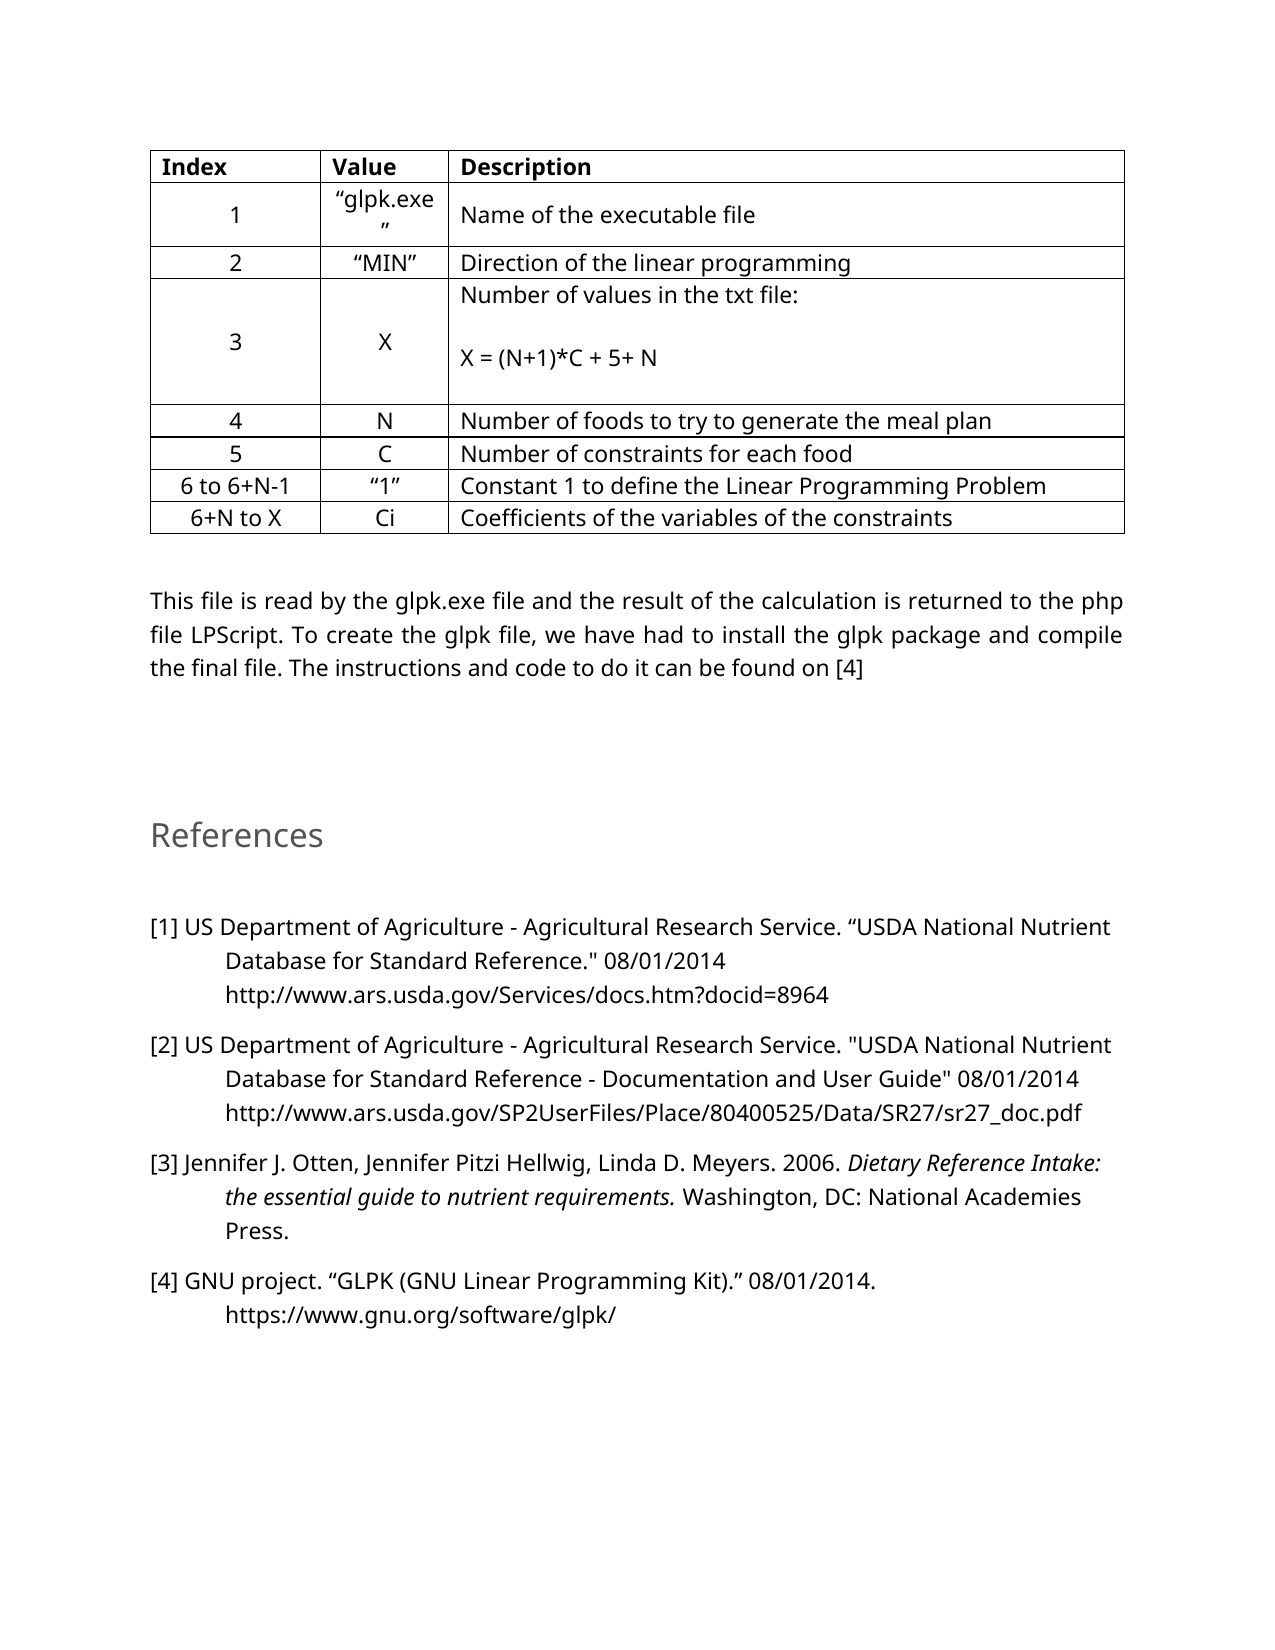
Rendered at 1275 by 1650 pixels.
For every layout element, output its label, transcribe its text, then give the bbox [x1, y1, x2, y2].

text [2] US Department of Agriculture - Agricultural Research Service. "USDA National Nutrient Database for Standard Reference - Documentation and User Guide" 08/01/2014 http://www.ars.usda.gov/SP2UserFiles/Place/80400525/Data/SR27/sr27_doc.pdf [150, 1029, 1125, 1128]
table_cell N [321, 405, 448, 436]
table_header Value [321, 151, 448, 182]
text [1] US Department of Agriculture - Agricultural Research Service. “USDA National Nutrient Database for Standard Reference." 08/01/2014 http://www.ars.usda.gov/Services/docs.htm?docid=8964 [150, 911, 1125, 1010]
table_cell 6 to 6+N-1 [151, 470, 320, 501]
text [3] Jennifer J. Otten, Jennifer Pitzi Hellwig, Linda D. Meyers. 2006. Dietary Reference Intake: the essential guide to nutrient requirements. Washington, DC: National Academies Press. [150, 1147, 1125, 1246]
table_header Index [151, 151, 320, 182]
table_cell Number of foods to try to generate the meal plan [449, 405, 1124, 436]
table_cell X [321, 279, 448, 404]
table_cell C [321, 438, 448, 469]
table_cell 1 [151, 183, 320, 246]
table_cell Direction of the linear programming [449, 247, 1124, 278]
table_cell Coefficients of the variables of the constraints [449, 502, 1124, 533]
table_cell 5 [151, 438, 320, 469]
table_cell “MIN” [321, 247, 448, 278]
table_cell Name of the executable file [449, 183, 1124, 246]
table_cell 2 [151, 247, 320, 278]
table_cell 4 [151, 405, 320, 436]
table_cell Constant 1 to define the Linear Programming Problem [449, 470, 1124, 501]
table_cell “1” [321, 470, 448, 501]
text [4] GNU project. “GLPK (GNU Linear Programming Kit).” 08/01/2014. https://www.gnu.org/software/glpk/ [150, 1265, 1125, 1330]
table_cell Ci [321, 502, 448, 533]
subtitle References [150, 812, 1125, 857]
table_cell 3 [151, 279, 320, 404]
text This file is read by the glpk.exe file and the result of the calculation is returned to the php file LPScript. To create the glpk file, we have had to install the glpk package and compile the final file. The instructions and code to do it can be found on [4] [150, 585, 1125, 683]
table_header Description [449, 151, 1124, 182]
table_cell 6+N to X [151, 502, 320, 533]
table_cell Number of values in the txt file: X = (N+1)*C + 5+ N [449, 279, 1124, 404]
table_cell Number of constraints for each food [449, 438, 1124, 469]
table_cell “glpk.exe” [321, 183, 448, 246]
